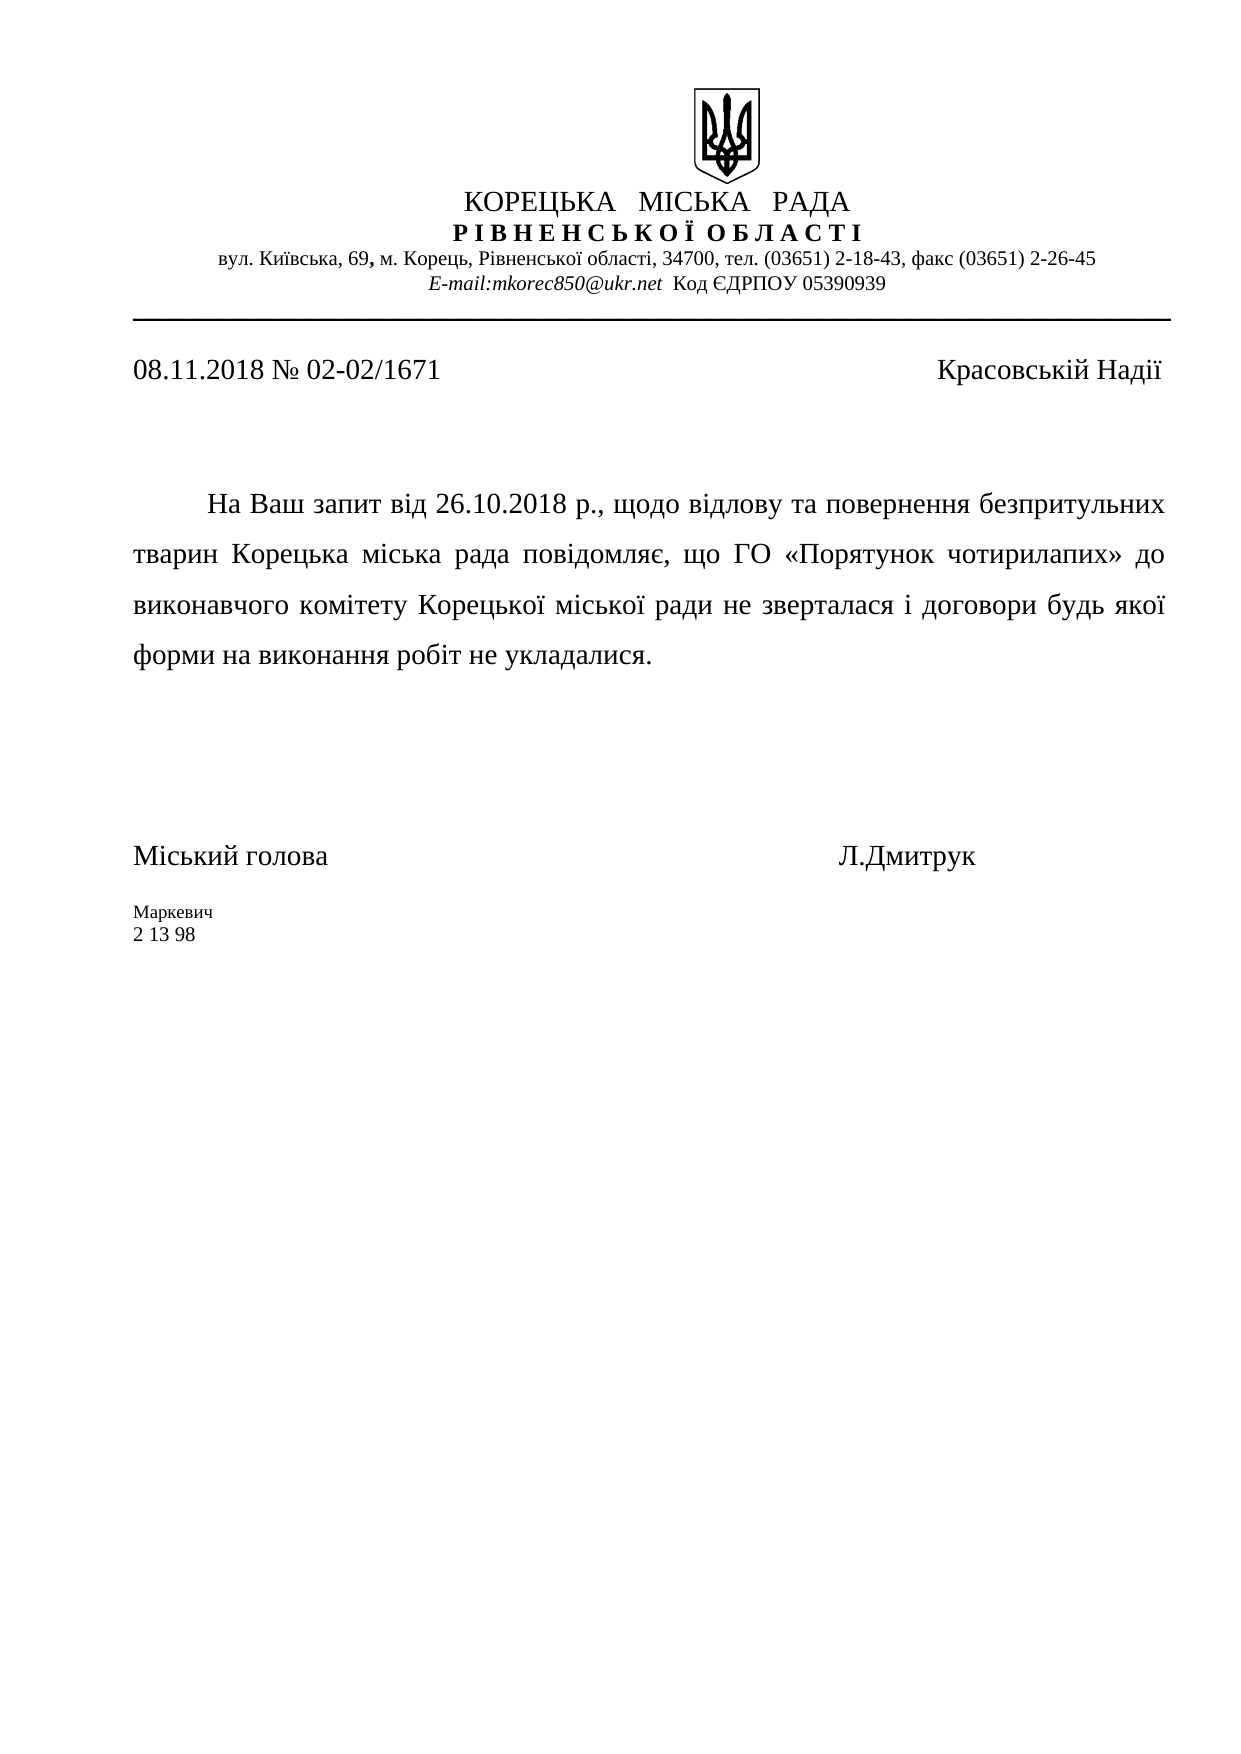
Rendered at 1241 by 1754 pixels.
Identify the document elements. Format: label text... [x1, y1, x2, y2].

text На Ваш запит від 26.10.2018 р., щодо відлову та повернення безпритульних тварин Корецька міська рада повідомляє, що ГО «Порятунок чотирилапих» до виконавчого комітету Корецької міської ради не зверталася і договори будь якої форми на виконання робіт не укладалися. [133, 486, 1166, 671]
text Міський голова Л.Дмитрук [133, 838, 1181, 872]
text ___________________________________________________________________________________ [133, 294, 1181, 352]
subtitle Р І В Н Е Н С Ь К О Ї О Б Л А С Т І [133, 218, 1181, 246]
text вул. Київська, . Корець, Рівненської області, 34700, тел. (03651) 2-18-43, факс (03651) 2-26-45 [133, 246, 1181, 270]
text 08.11.2018 № 02-02/1671 Красовській Надії [133, 352, 1181, 386]
text 2 13 98 [133, 922, 1181, 946]
text Маркевич [133, 901, 1181, 922]
text E-mail:mkorec850@ukr.net Код ЄДРПОУ 05390939 [133, 270, 1181, 294]
text КОРЕЦЬКА МІСЬКА РАДА [133, 184, 1181, 218]
